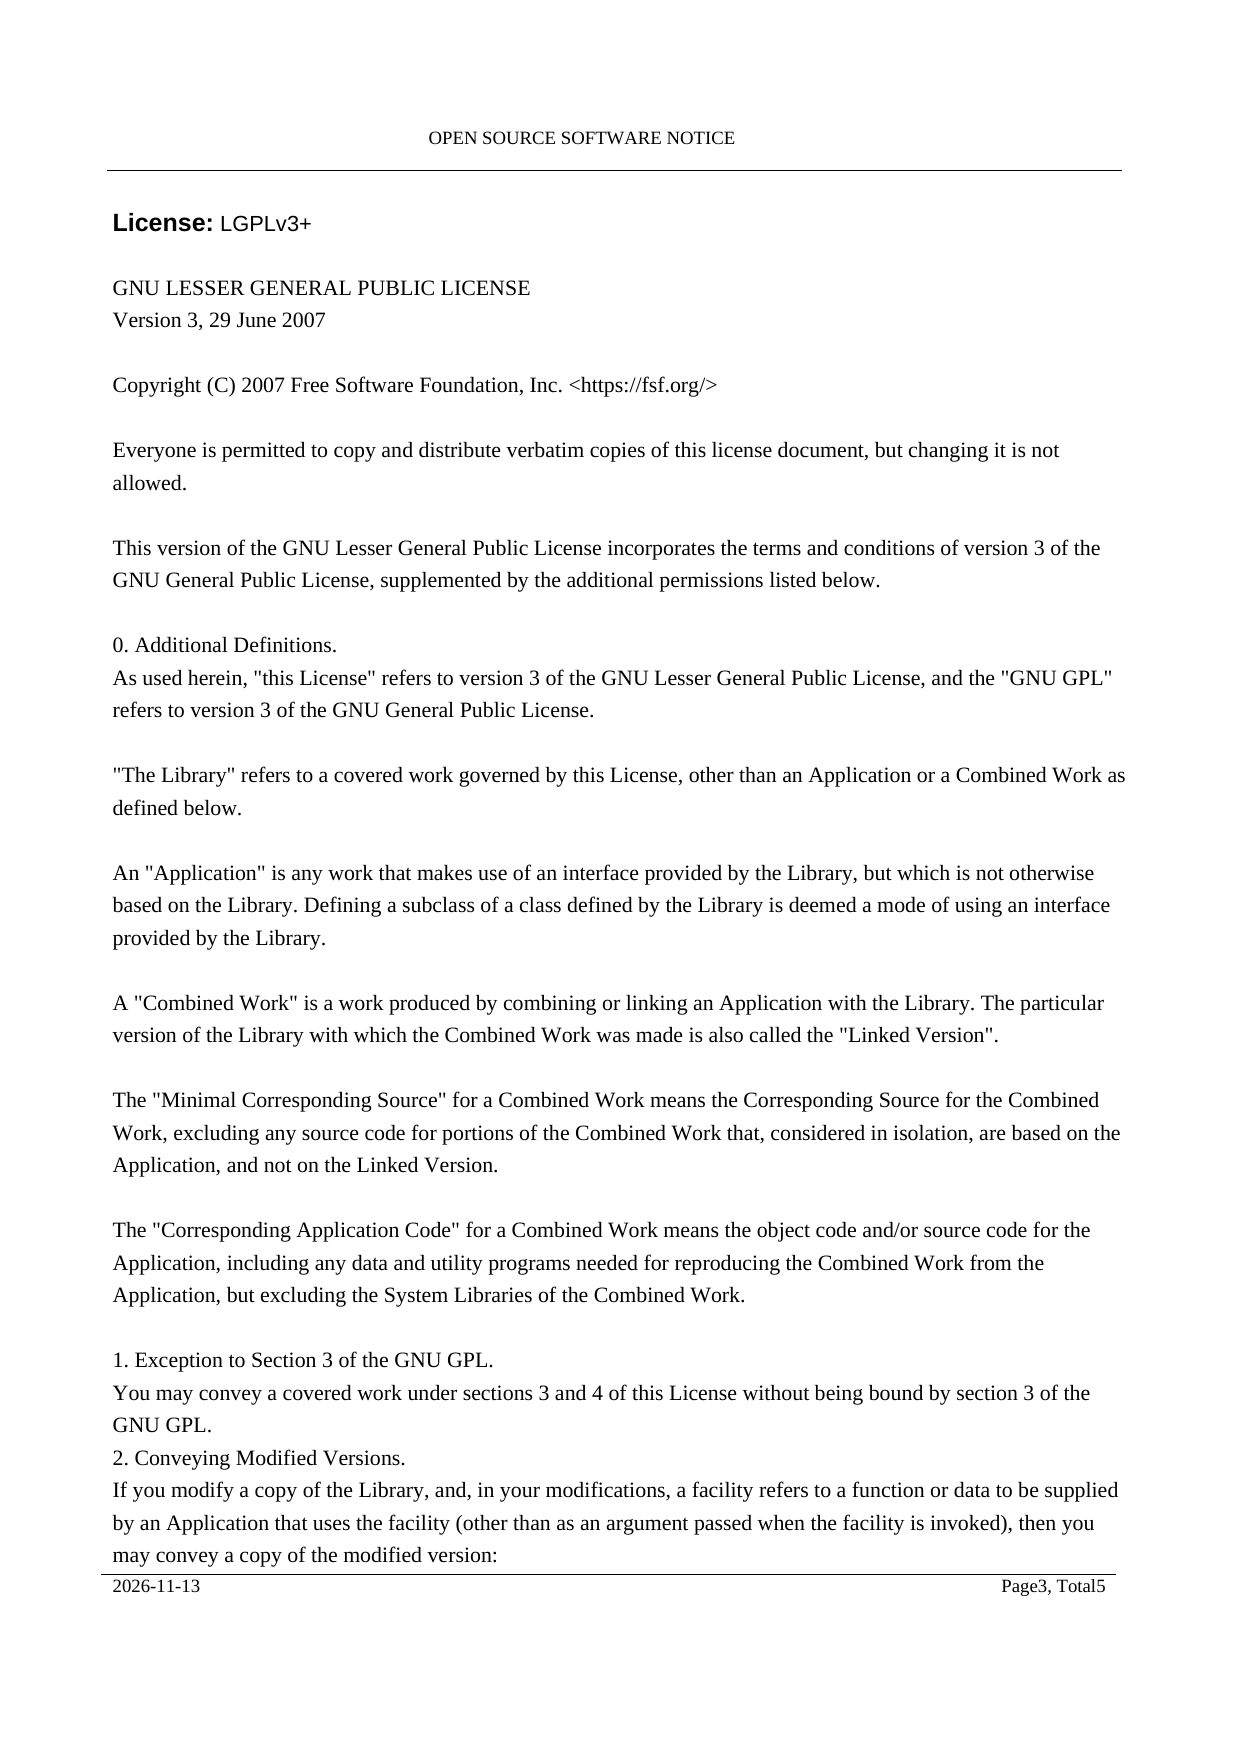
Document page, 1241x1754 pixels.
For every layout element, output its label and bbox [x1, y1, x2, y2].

text [112, 206, 1128, 1571]
